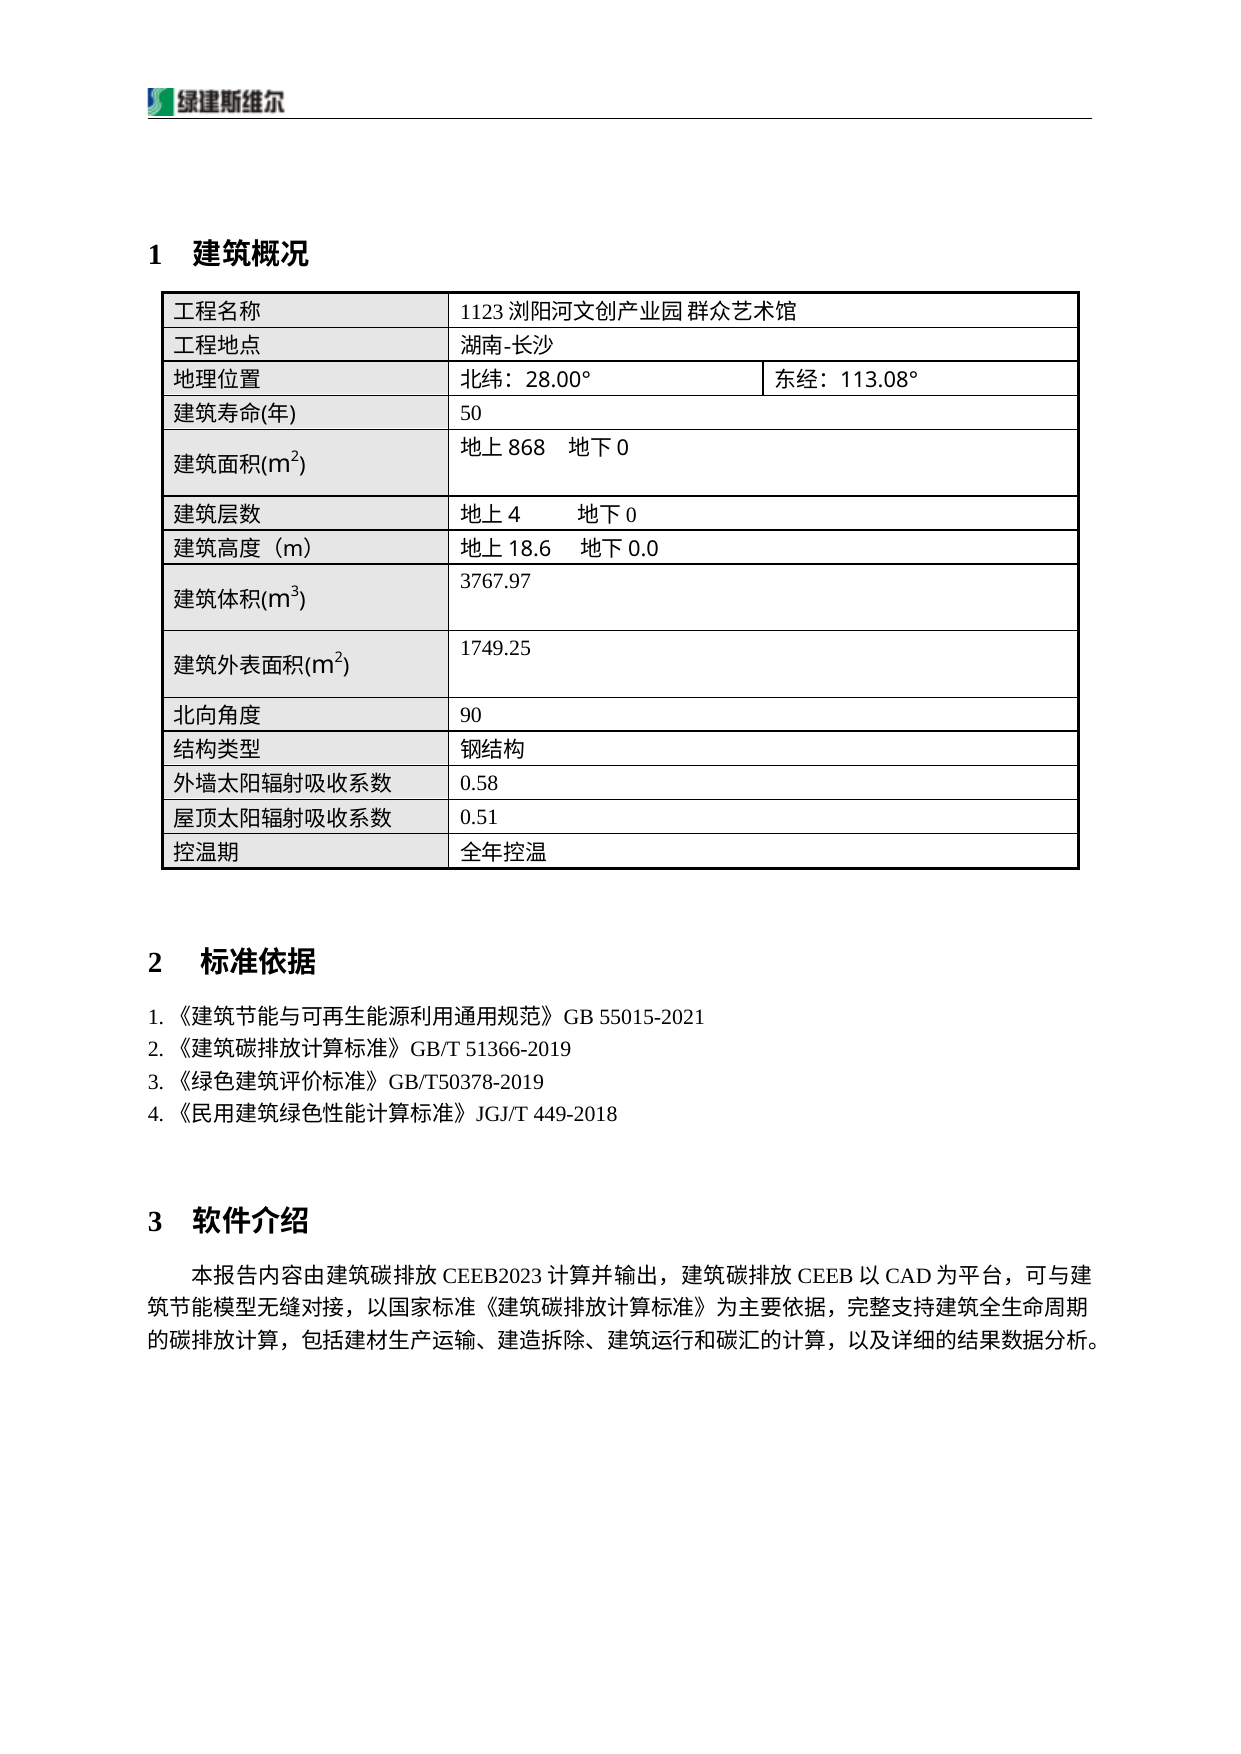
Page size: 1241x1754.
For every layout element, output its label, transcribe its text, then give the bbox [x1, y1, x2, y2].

table_cell 建筑高度（m） [164, 531, 448, 563]
table_cell 北纬：28.00° [449, 362, 762, 394]
table_cell 全年控温 [449, 834, 1077, 867]
table_cell 1749.25 [449, 631, 1077, 696]
table_cell 地上4 地下0 [449, 497, 1077, 529]
table_cell 结构类型 [164, 732, 448, 764]
table_cell 屋顶太阳辐射吸收系数 [164, 800, 448, 833]
table_cell 建筑寿命(年) [164, 396, 448, 428]
table_cell 钢结构 [449, 732, 1077, 764]
table_cell 湖南-长沙 [449, 328, 1077, 360]
subtitle 标准依据 [148, 927, 1092, 992]
text 4. 《民用建筑绿色性能计算标准》JGJ/T 449-2018 [148, 1096, 1092, 1128]
table_cell 90 [449, 698, 1077, 730]
table_cell 建筑面积(m2) [164, 430, 448, 495]
text 2. 《建筑碳排放计算标准》GB/T 51366-2019 [148, 1031, 1092, 1063]
table_cell 地理位置 [164, 362, 448, 394]
table_cell 0.58 [449, 766, 1077, 798]
table_cell 东经：113.08° [764, 362, 1077, 394]
picture [147, 88, 288, 116]
table_cell 3767.97 [449, 565, 1077, 630]
table_cell 建筑体积(m3) [164, 565, 448, 630]
table_cell 控温期 [164, 834, 448, 867]
subtitle 建筑概况 [148, 219, 1092, 284]
table_cell 建筑层数 [164, 497, 448, 529]
table_cell 外墙太阳辐射吸收系数 [164, 766, 448, 798]
table_cell 地上18.6 地下0.0 [449, 531, 1077, 563]
table_header 工程名称 [164, 294, 448, 326]
table_cell 建筑外表面积(m2) [164, 631, 448, 696]
table_cell 50 [449, 396, 1077, 428]
table_header 1123浏阳河文创产业园 群众艺术馆 [449, 294, 1077, 326]
table_cell 地上868 地下0 [449, 430, 1077, 495]
text 1. 《建筑节能与可再生能源利用通用规范》GB 55015-2021 [148, 998, 1092, 1031]
table_cell 工程地点 [164, 328, 448, 360]
text 3. 《绿色建筑评价标准》GB/T50378-2019 [148, 1063, 1092, 1096]
text 本报告内容由建筑碳排放CEEB2023计算并输出，建筑碳排放CEEB以CAD为平台，可与建筑节能模型无缝对接，以国家标准《建筑碳排放计算标准》为主要依据，完整支持建筑全生命周期的碳排放计算，包括建材生产运输、建造拆除、建筑运行和碳汇的计算，以及详细的结果数据分析。 [148, 1257, 1092, 1355]
subtitle 软件介绍 [148, 1186, 1092, 1251]
table_cell 0.51 [449, 800, 1077, 833]
table_cell 北向角度 [164, 698, 448, 730]
